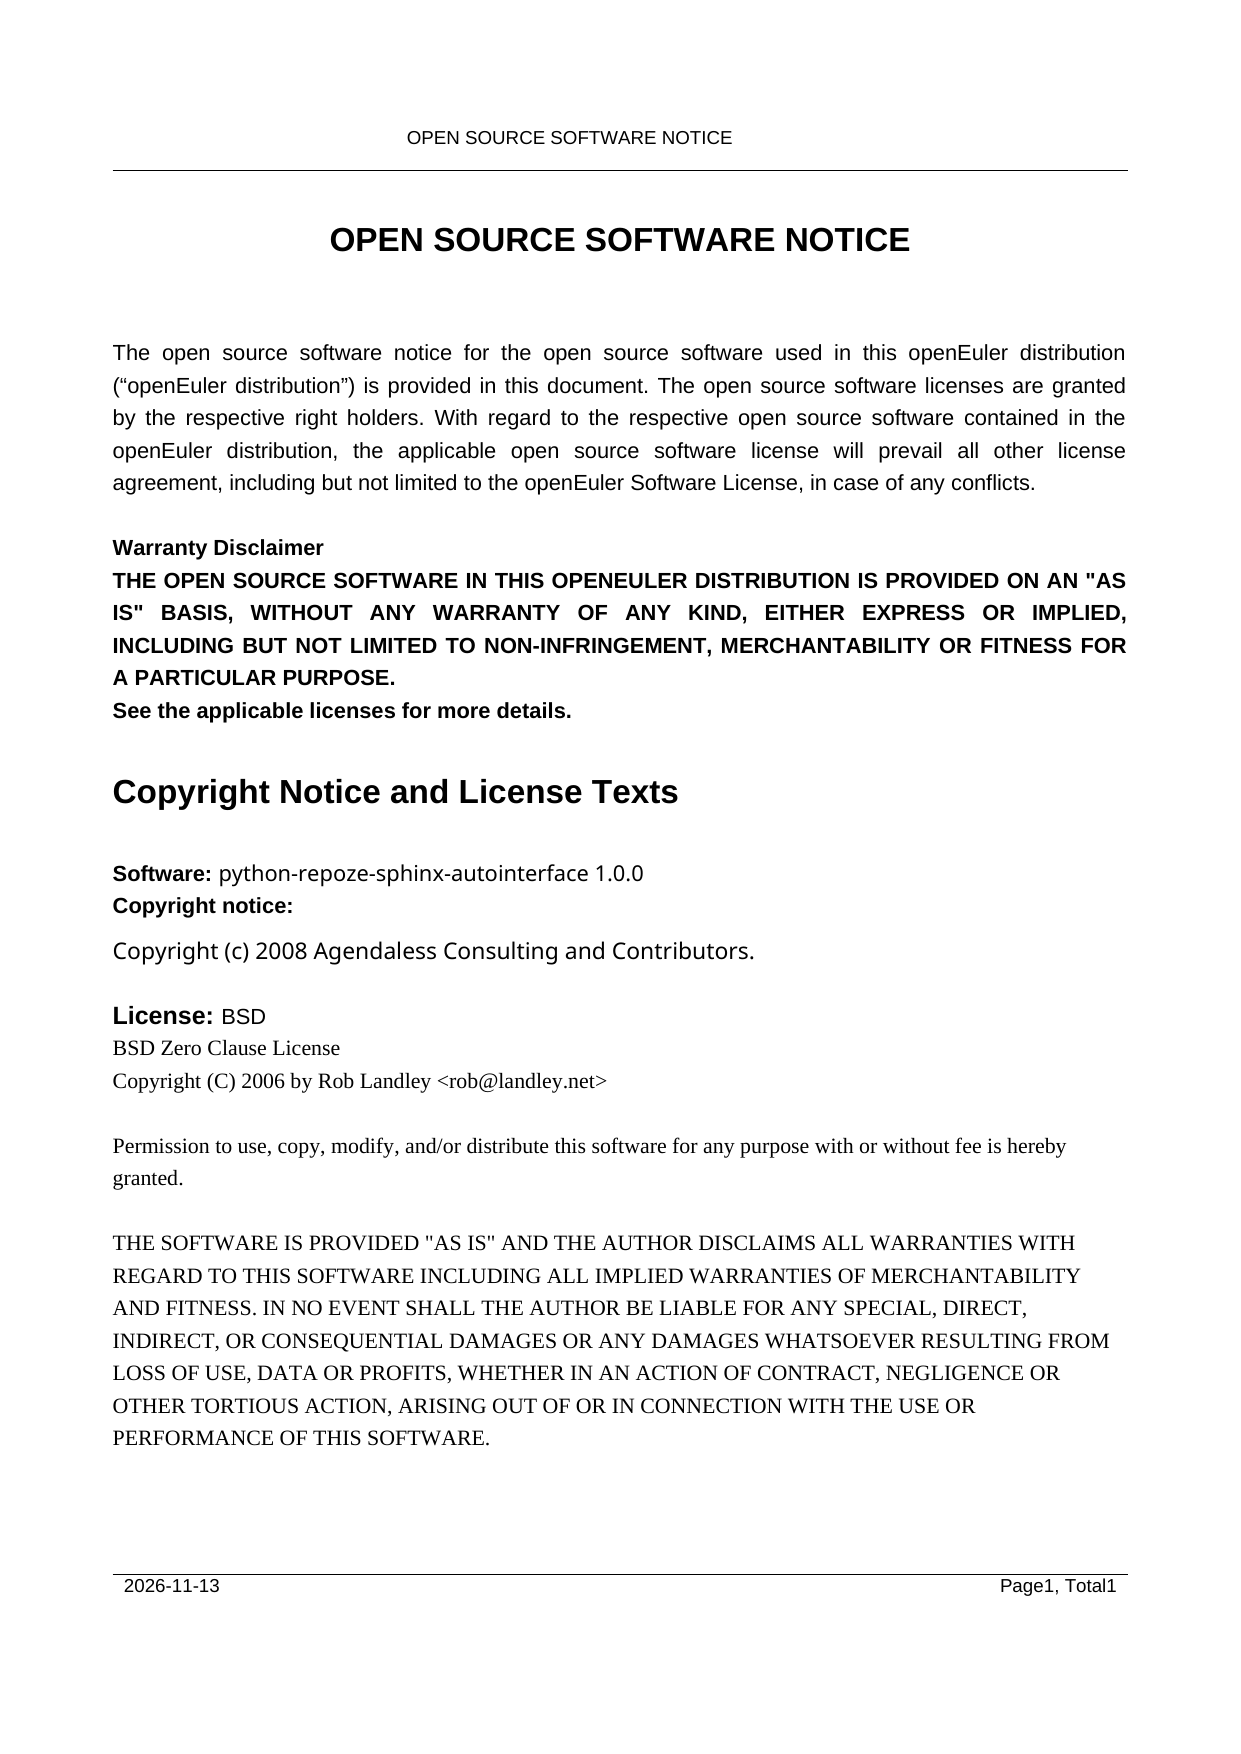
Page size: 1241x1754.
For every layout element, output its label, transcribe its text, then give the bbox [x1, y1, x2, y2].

text Copyright (c) 2008 Agendaless Consulting and Contributors. [112, 934, 1128, 999]
text Copyright notice: [112, 889, 1128, 921]
text License: BSD [112, 999, 1128, 1031]
text THE OPEN SOURCE SOFTWARE IN THIS OPENEULER DISTRIBUTION IS PROVIDED ON AN "AS IS" BASIS, WITHOUT ANY WARRANTY OF ANY KIND, EITHER EXPRESS OR IMPLIED, INCLUDING BUT NOT LIMITED TO NON-INFRINGEMENT, MERCHANTABILITY OR FITNESS FOR A PARTICULAR PURPOSE. See the applicable licenses for more details. [112, 564, 1128, 726]
text Copyright Notice and License Texts [112, 759, 1128, 824]
text OPEN SOURCE SOFTWARE NOTICE [112, 206, 1128, 271]
text Warranty Disclaimer [112, 531, 1128, 564]
title Software: python-repoze-sphinx-autointerface 1.0.0 [112, 856, 1128, 889]
text The open source software notice for the open source software used in this openEuler distribution (“openEuler distribution”) is provided in this document. The open source software licenses are granted by the respective right holders. With regard to the respective open source software contained in the openEuler distribution, the applicable open source software license will prevail all other license agreement, including but not limited to the openEuler Software License, in case of any conflicts. [112, 336, 1128, 499]
text BSD Zero Clause License Copyright (C) 2006 by Rob Landley <rob@landley.net> Permission to use, copy, modify, and/or distribute this software for any purpose with or without fee is hereby granted. THE SOFTWARE IS PROVIDED "AS IS" AND THE AUTHOR DISCLAIMS ALL WARRANTIES WITH REGARD TO THIS SOFTWARE INCLUDING ALL IMPLIED WARRANTIES OF MERCHANTABILITY AND FITNESS. IN NO EVENT SHALL THE AUTHOR BE LIABLE FOR ANY SPECIAL, DIRECT, INDIRECT, OR CONSEQUENTIAL DAMAGES OR ANY DAMAGES WHATSOEVER RESULTING FROM LOSS OF USE, DATA OR PROFITS, WHETHER IN AN ACTION OF CONTRACT, NEGLIGENCE OR OTHER TORTIOUS ACTION, ARISING OUT OF OR IN CONNECTION WITH THE USE OR PERFORMANCE OF THIS SOFTWARE. [112, 1031, 1128, 1486]
